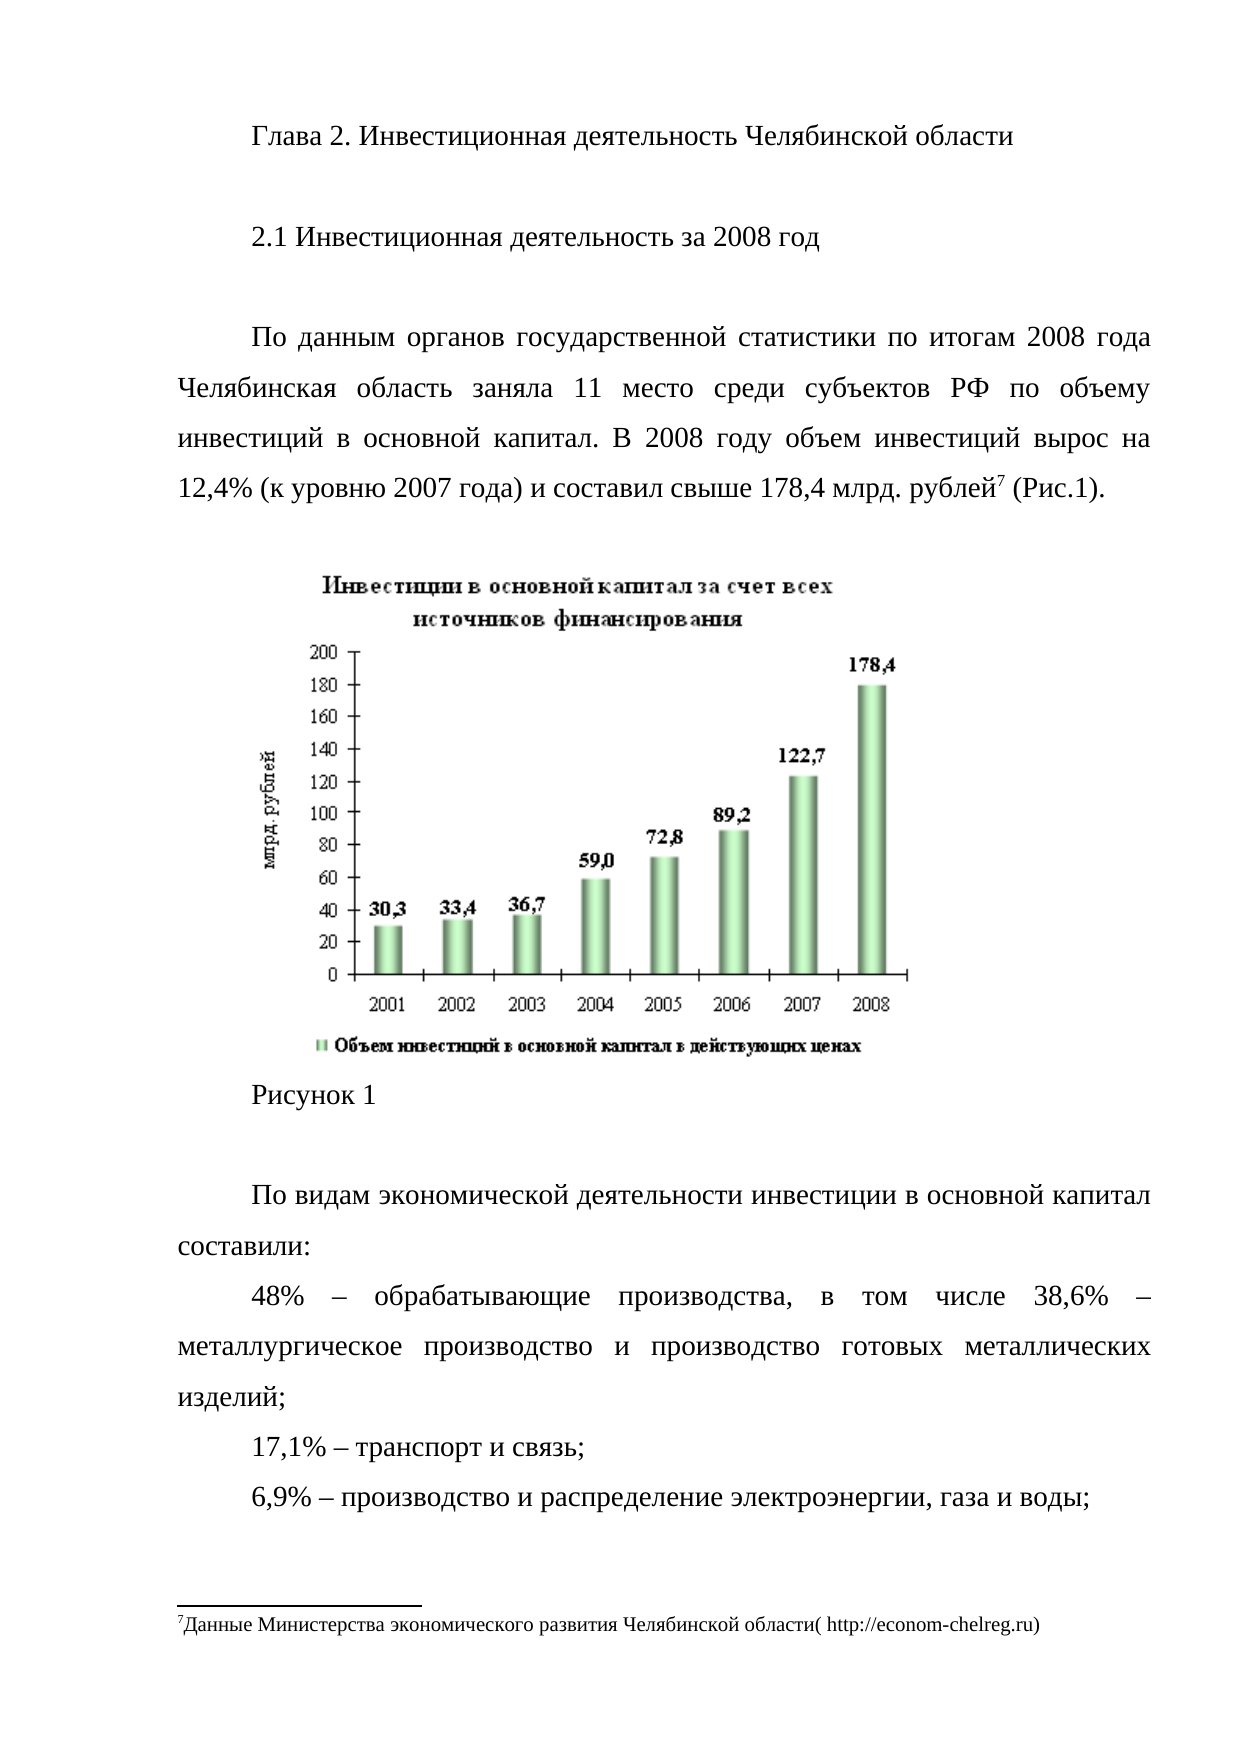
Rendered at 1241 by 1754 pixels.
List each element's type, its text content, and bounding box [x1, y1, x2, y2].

text 6,9% – производство и распределение электроэнергии, газа и воды; [177, 1479, 1152, 1513]
text 17,1% – транспорт и связь; [177, 1429, 1152, 1463]
text Рисунок 1 [177, 1077, 1152, 1110]
text 48% – обрабатывающие производства, в том числе 38,6% – металлургическое производство и производство готовых металлических изделий; [177, 1278, 1152, 1412]
text Глава 2. Инвестиционная деятельность Челябинской области [177, 118, 1152, 152]
text По данным органов государственной статистики по итогам 2008 года Челябинская область заняла 11 место среди субъектов РФ по объему инвестиций в основной капитал. В 2008 году объем инвестиций вырос на 12,4% (к уровню 2007 года) и составил свыше 178,4 млрд. рублей (Рис.1). [177, 319, 1152, 504]
text 2.1 Инвестиционная деятельность за 2008 год [177, 219, 1152, 252]
text По видам экономической деятельности инвестиции в основной капитал составили: [177, 1177, 1152, 1261]
picture [251, 570, 916, 1060]
